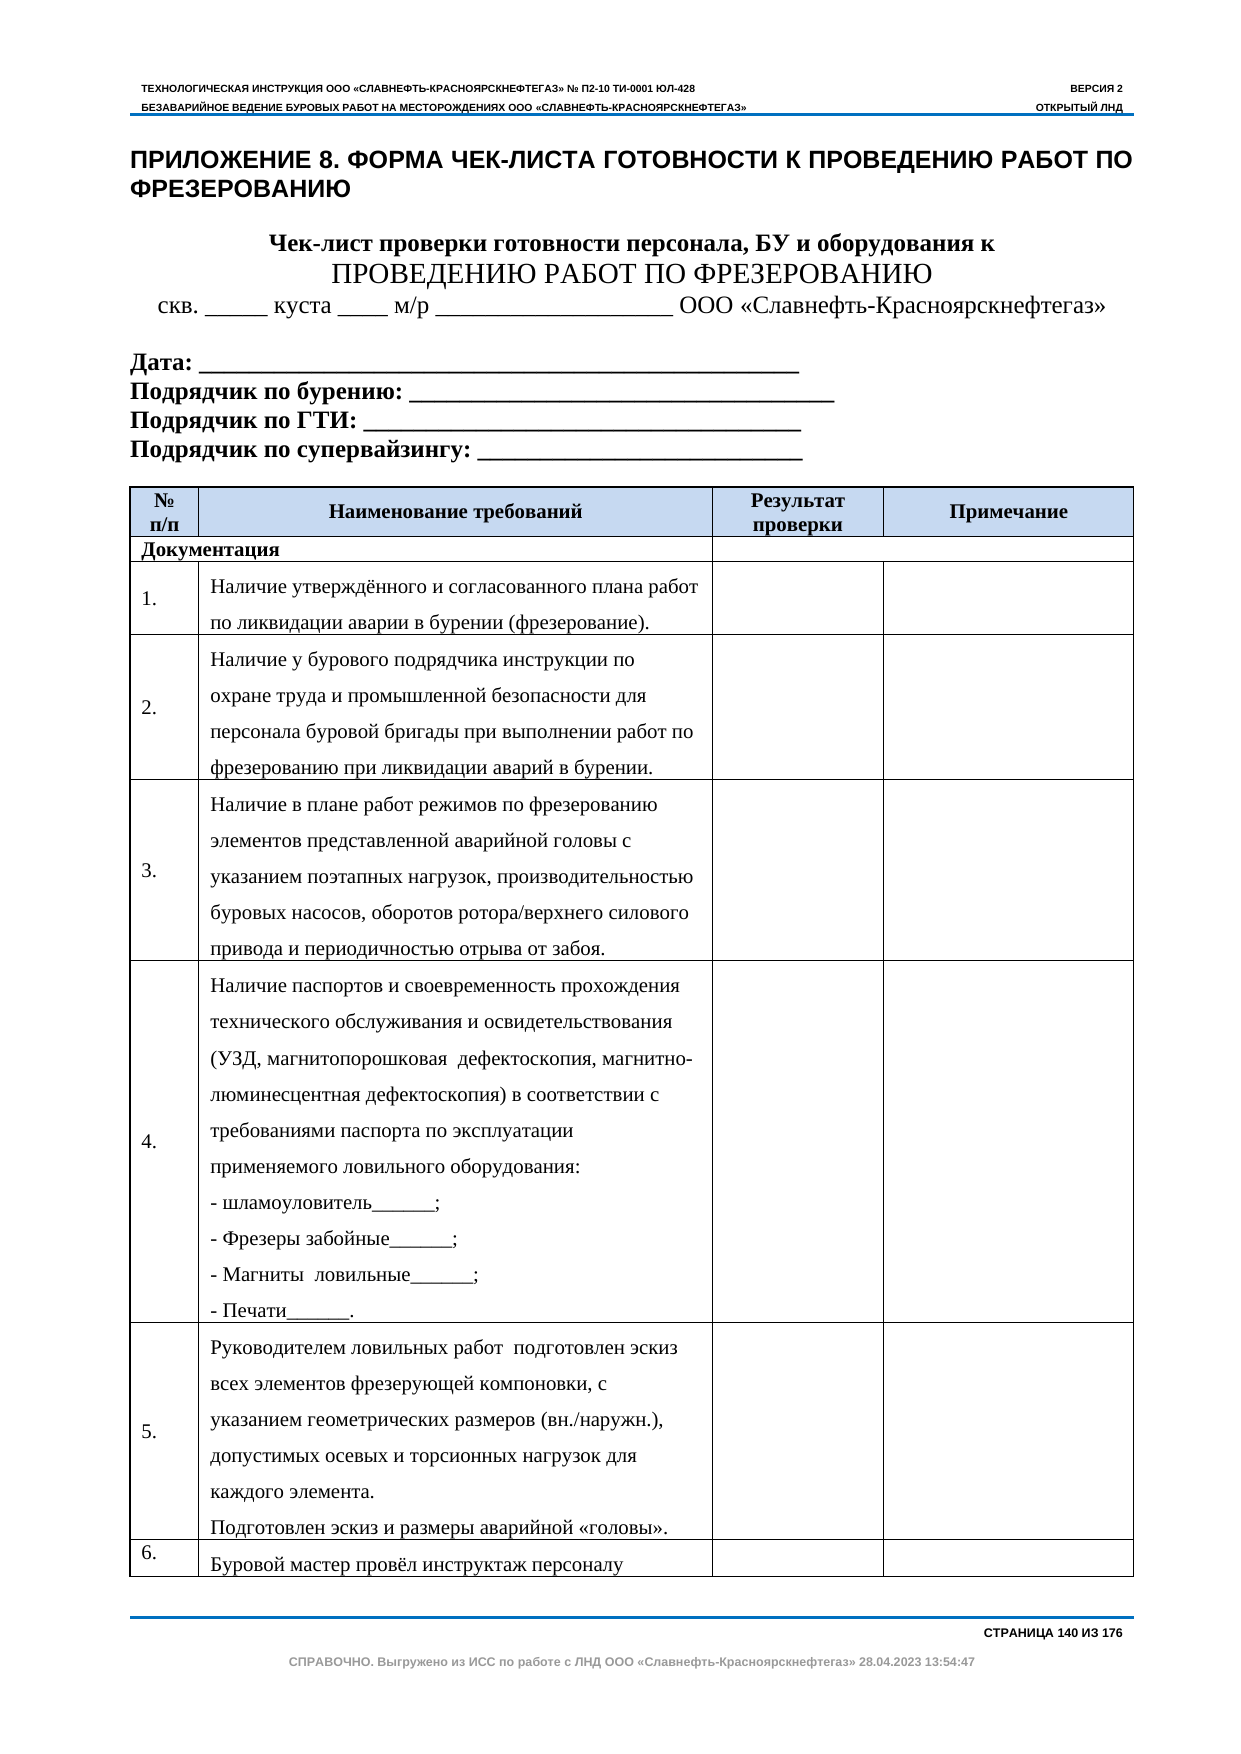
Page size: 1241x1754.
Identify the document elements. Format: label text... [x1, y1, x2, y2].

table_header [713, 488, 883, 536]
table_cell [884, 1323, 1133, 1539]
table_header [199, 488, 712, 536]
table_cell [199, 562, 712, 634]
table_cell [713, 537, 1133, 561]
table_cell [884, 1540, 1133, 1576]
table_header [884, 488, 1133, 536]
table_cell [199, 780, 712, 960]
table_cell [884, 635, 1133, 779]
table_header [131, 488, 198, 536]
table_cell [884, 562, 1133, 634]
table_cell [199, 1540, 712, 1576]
text Подрядчик по бурению: __________________________________ [130, 376, 1134, 405]
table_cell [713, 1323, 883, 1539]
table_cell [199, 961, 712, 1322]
text Подрядчик по супервайзингу: __________________________ [130, 434, 1134, 462]
text Подрядчик по ГТИ: ___________________________________ [130, 405, 1134, 434]
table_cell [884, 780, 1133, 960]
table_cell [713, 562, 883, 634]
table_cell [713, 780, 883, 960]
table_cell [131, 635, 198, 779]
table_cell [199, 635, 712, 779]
text Чек-лист проверки готовности персонала, БУ и оборудования к [130, 228, 1134, 256]
text скв. _____ куста ____ м/р ___________________ ООО «Славнефть-Красноярскнефтегаз» [130, 290, 1134, 319]
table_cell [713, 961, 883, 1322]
text ПРОВЕДЕНИЮ РАБОТ ПО ФРЕЗЕРОВАНИЮ [130, 256, 1134, 290]
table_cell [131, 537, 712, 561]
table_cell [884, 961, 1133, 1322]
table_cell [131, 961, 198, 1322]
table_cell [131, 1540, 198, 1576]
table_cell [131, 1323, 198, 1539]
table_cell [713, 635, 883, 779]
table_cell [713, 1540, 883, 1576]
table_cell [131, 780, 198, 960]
text ПРИЛОЖЕНИЕ 8. Форма чек-листа готовности к проведению работ по фрезерованию [130, 145, 1134, 203]
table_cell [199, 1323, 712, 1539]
text Дата: ________________________________________________ [130, 347, 1134, 376]
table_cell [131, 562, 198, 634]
